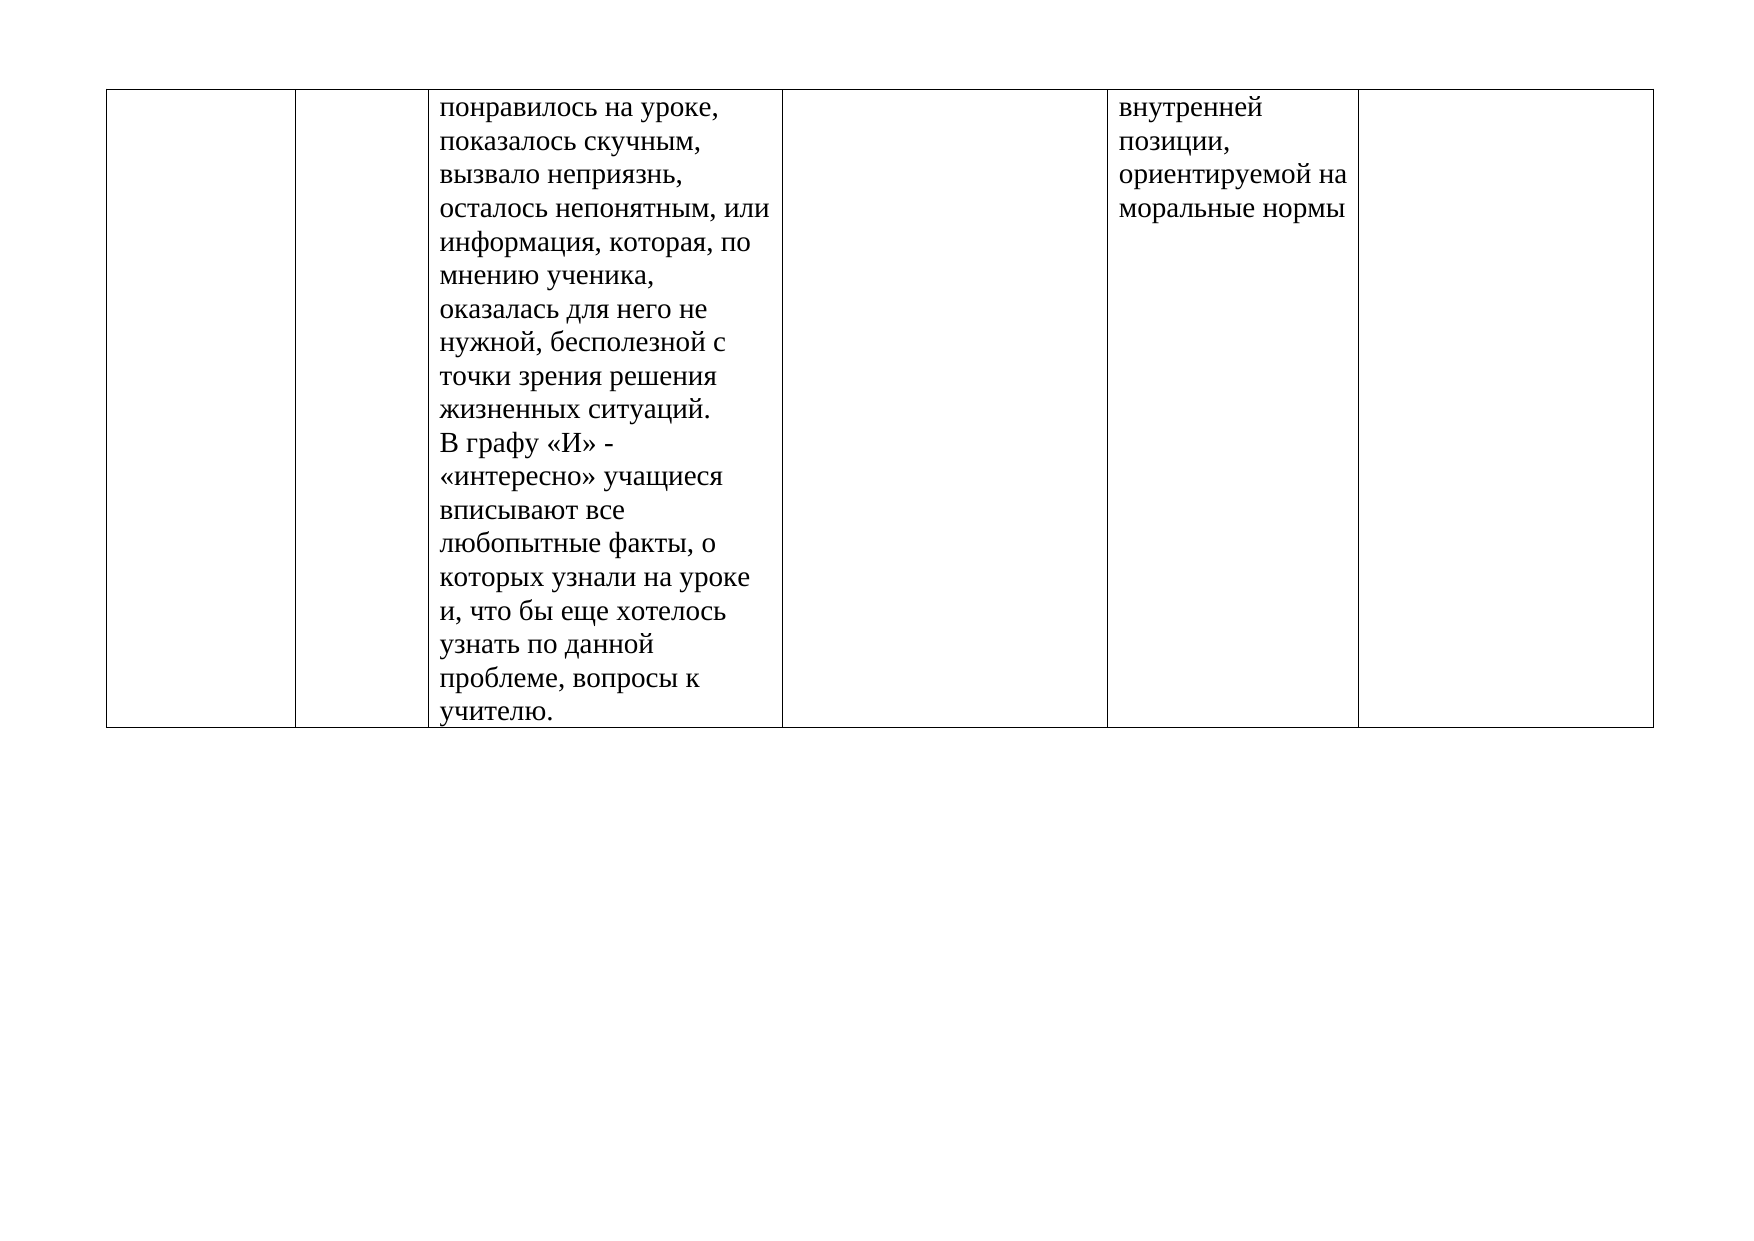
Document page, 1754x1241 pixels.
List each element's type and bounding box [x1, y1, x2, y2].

table_cell [1359, 90, 1653, 727]
table_cell [783, 90, 1107, 727]
table_cell [429, 90, 782, 727]
table_cell [1108, 90, 1358, 727]
table_cell [107, 90, 295, 727]
table_cell [296, 90, 428, 727]
